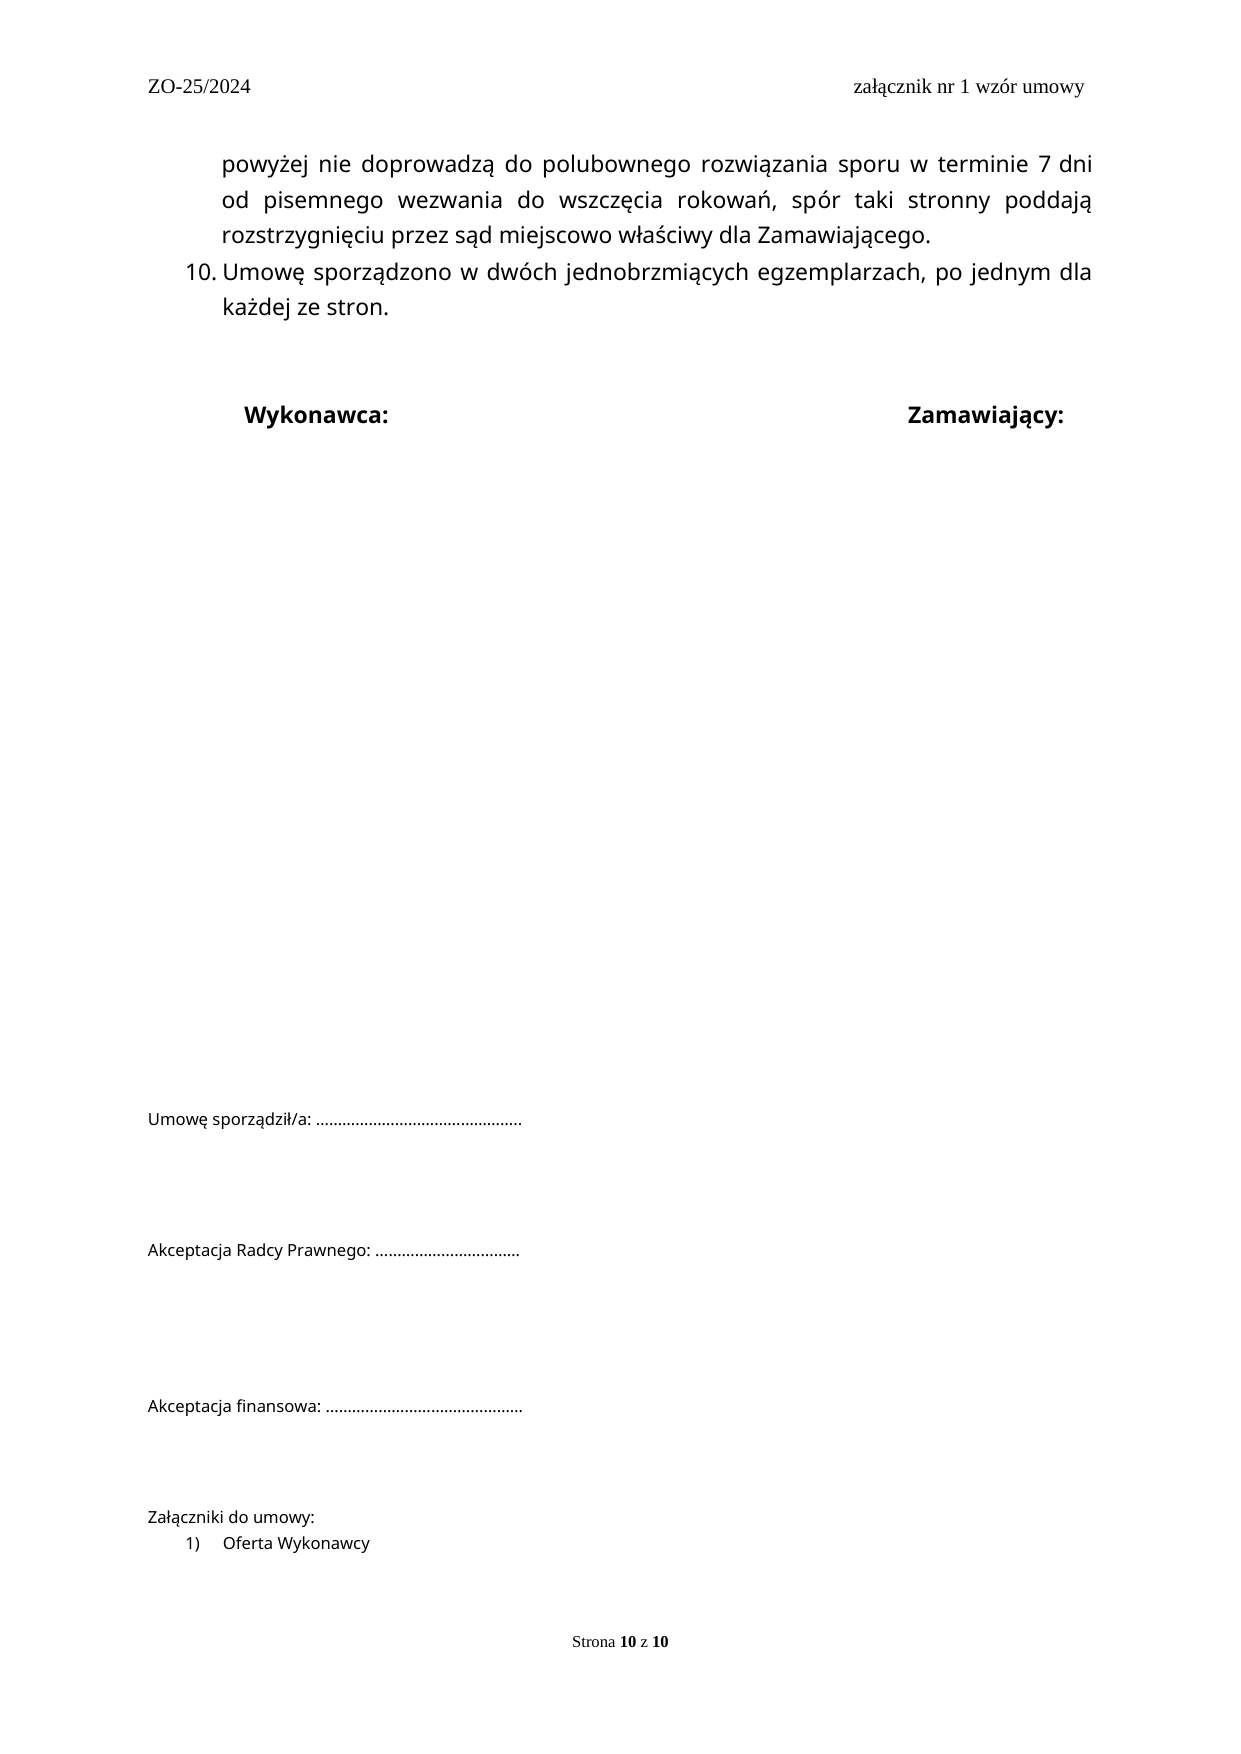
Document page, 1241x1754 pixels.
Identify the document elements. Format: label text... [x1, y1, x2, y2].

text Wykonawca: Zamawiający: [148, 399, 1093, 466]
list Oferta Wykonawcy [185, 1532, 1093, 1554]
text Akceptacja Radcy Prawnego: …………………………… [148, 1238, 1093, 1261]
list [184, 148, 1093, 251]
list Umowę sporządzono w dwóch jednobrzmiących egzemplarzach, po jednym dla każdej ze stron. [185, 255, 1093, 323]
text Umowę sporządził/a: ……………………………………….. [148, 1108, 1093, 1131]
text Załączniki do umowy: [148, 1506, 1093, 1528]
text Akceptacja finansowa: ……………………………………… [148, 1394, 1093, 1417]
